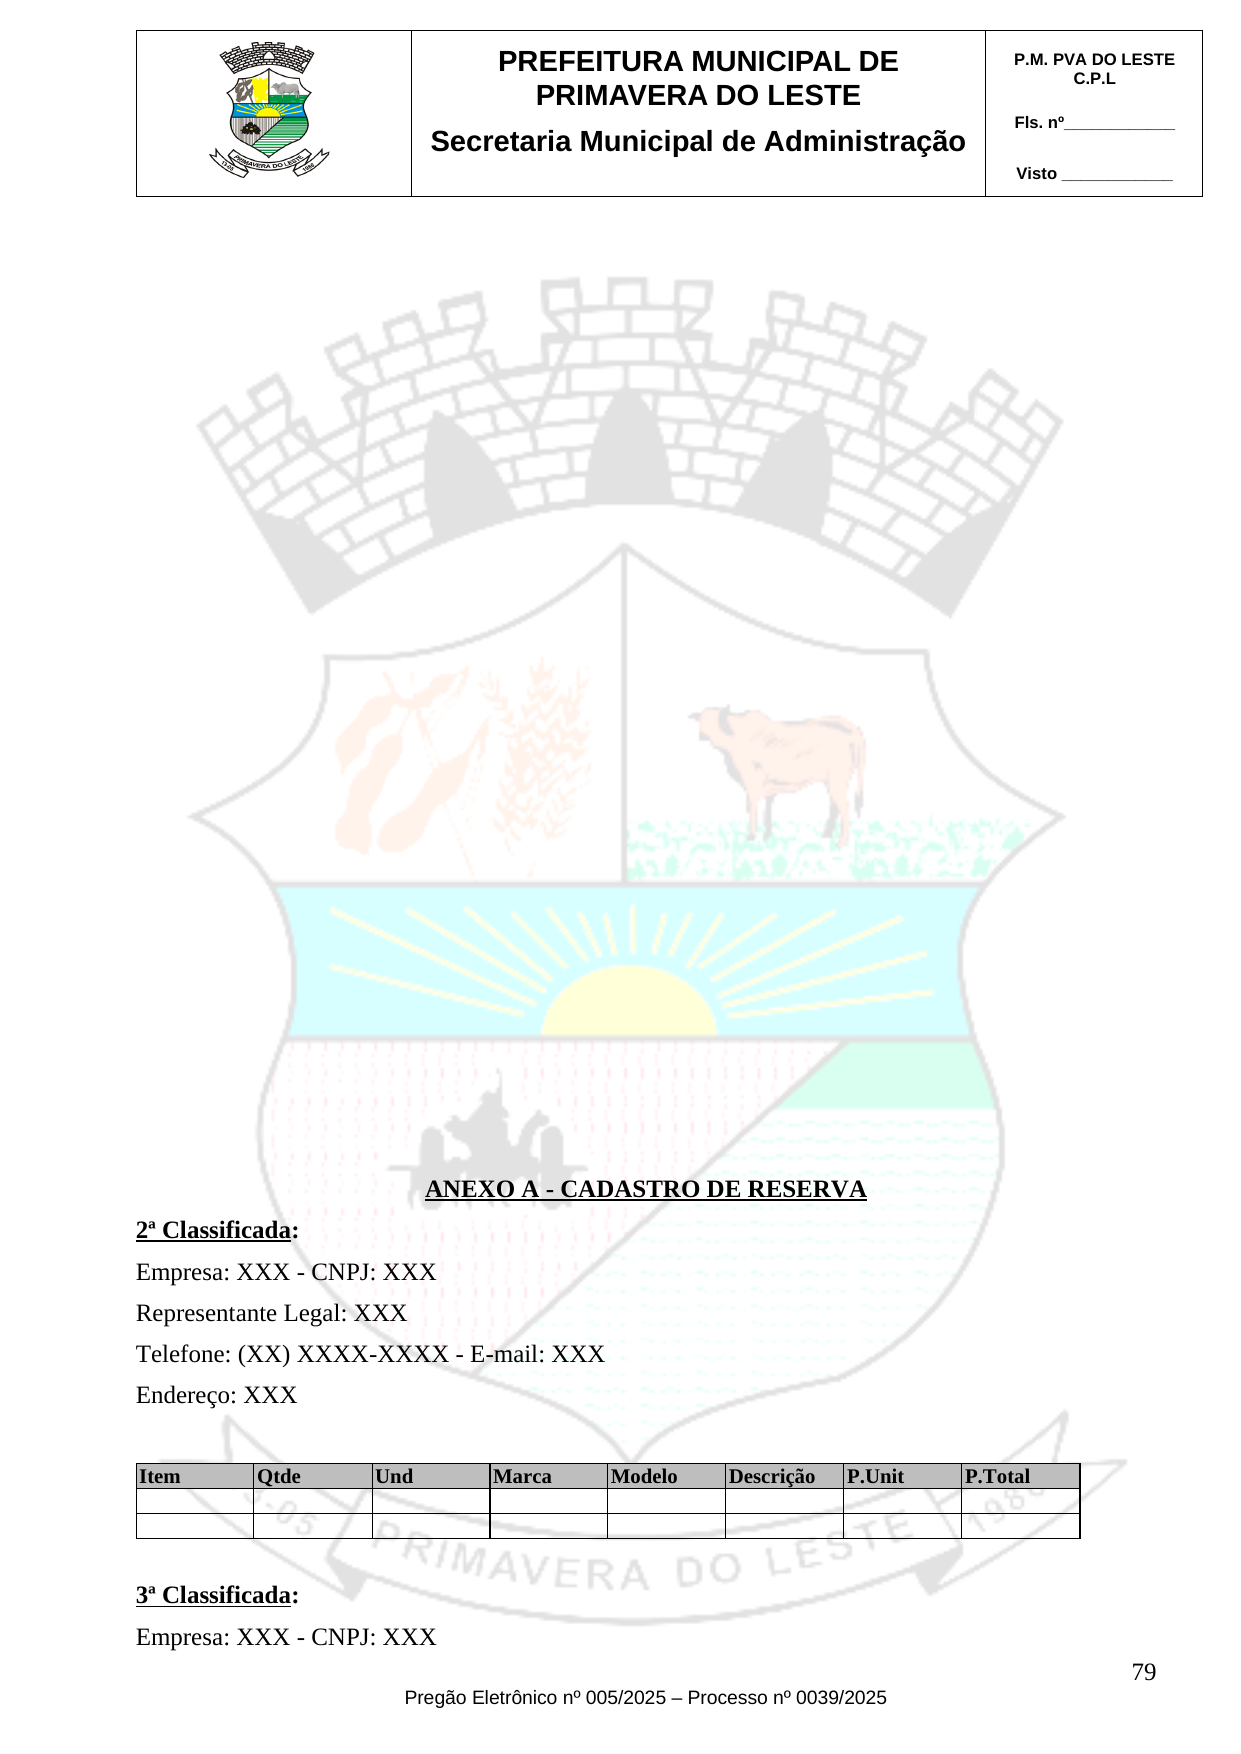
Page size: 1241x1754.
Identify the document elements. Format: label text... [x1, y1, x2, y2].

table_cell [373, 1514, 489, 1538]
table_header Qtde [254, 1464, 372, 1488]
table_cell [254, 1489, 372, 1513]
table_header Und [373, 1464, 489, 1488]
table_cell [726, 1489, 843, 1513]
table_header Modelo [608, 1464, 725, 1488]
table_header Item [137, 1464, 253, 1488]
table_cell [962, 1489, 1079, 1513]
table_cell [844, 1514, 961, 1538]
text 2ª Classificada: [136, 1215, 1156, 1244]
table_header P.Total [962, 1464, 1079, 1488]
text Endereço: XXX [136, 1380, 1156, 1409]
text Empresa: XXX - CNPJ: XXX [136, 1622, 1156, 1651]
table_header Marca [491, 1464, 607, 1488]
table_cell [137, 1489, 253, 1513]
text Empresa: XXX - CNPJ: XXX [136, 1257, 1156, 1285]
text 3ª Classificada: [136, 1581, 1156, 1609]
table_cell [491, 1489, 607, 1513]
text ANEXO A - CADASTRO DE RESERVA [136, 1174, 1156, 1203]
table_cell [844, 1489, 961, 1513]
table_header Descrição [726, 1464, 843, 1488]
table_cell [137, 1514, 253, 1538]
table_header P.Unit [844, 1464, 961, 1488]
text Telefone: (XX) XXXX-XXXX - E-mail: XXX [136, 1339, 1156, 1368]
table_cell [962, 1514, 1079, 1538]
table_cell [608, 1489, 725, 1513]
text Representante Legal: XXX [136, 1298, 1156, 1327]
table_cell [254, 1514, 372, 1538]
table_cell [608, 1514, 725, 1538]
table_cell [491, 1514, 607, 1538]
table_cell [726, 1514, 843, 1538]
picture [209, 42, 330, 178]
table_cell [373, 1489, 489, 1513]
